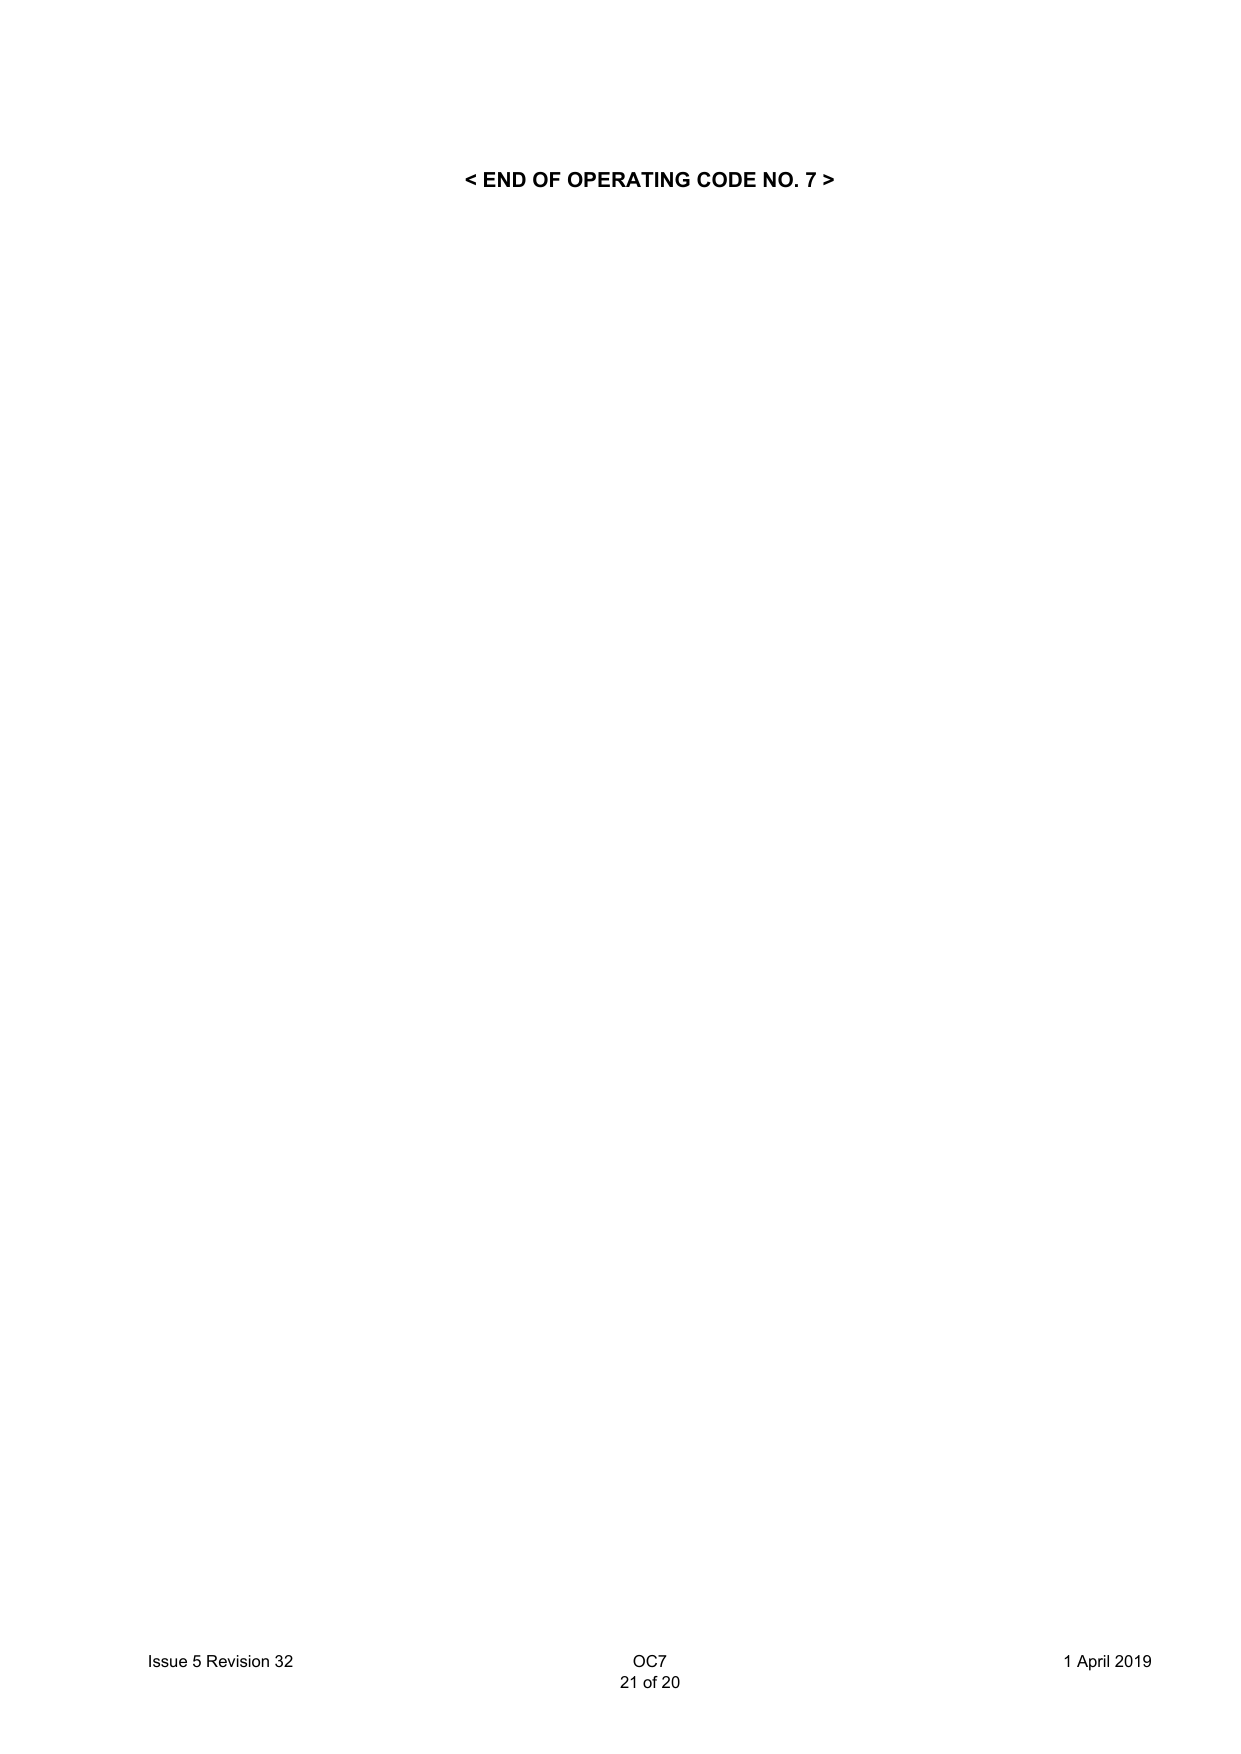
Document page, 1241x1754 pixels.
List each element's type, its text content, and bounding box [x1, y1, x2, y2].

text < END OF OPERATING CODE NO. 7 > [148, 168, 1152, 192]
